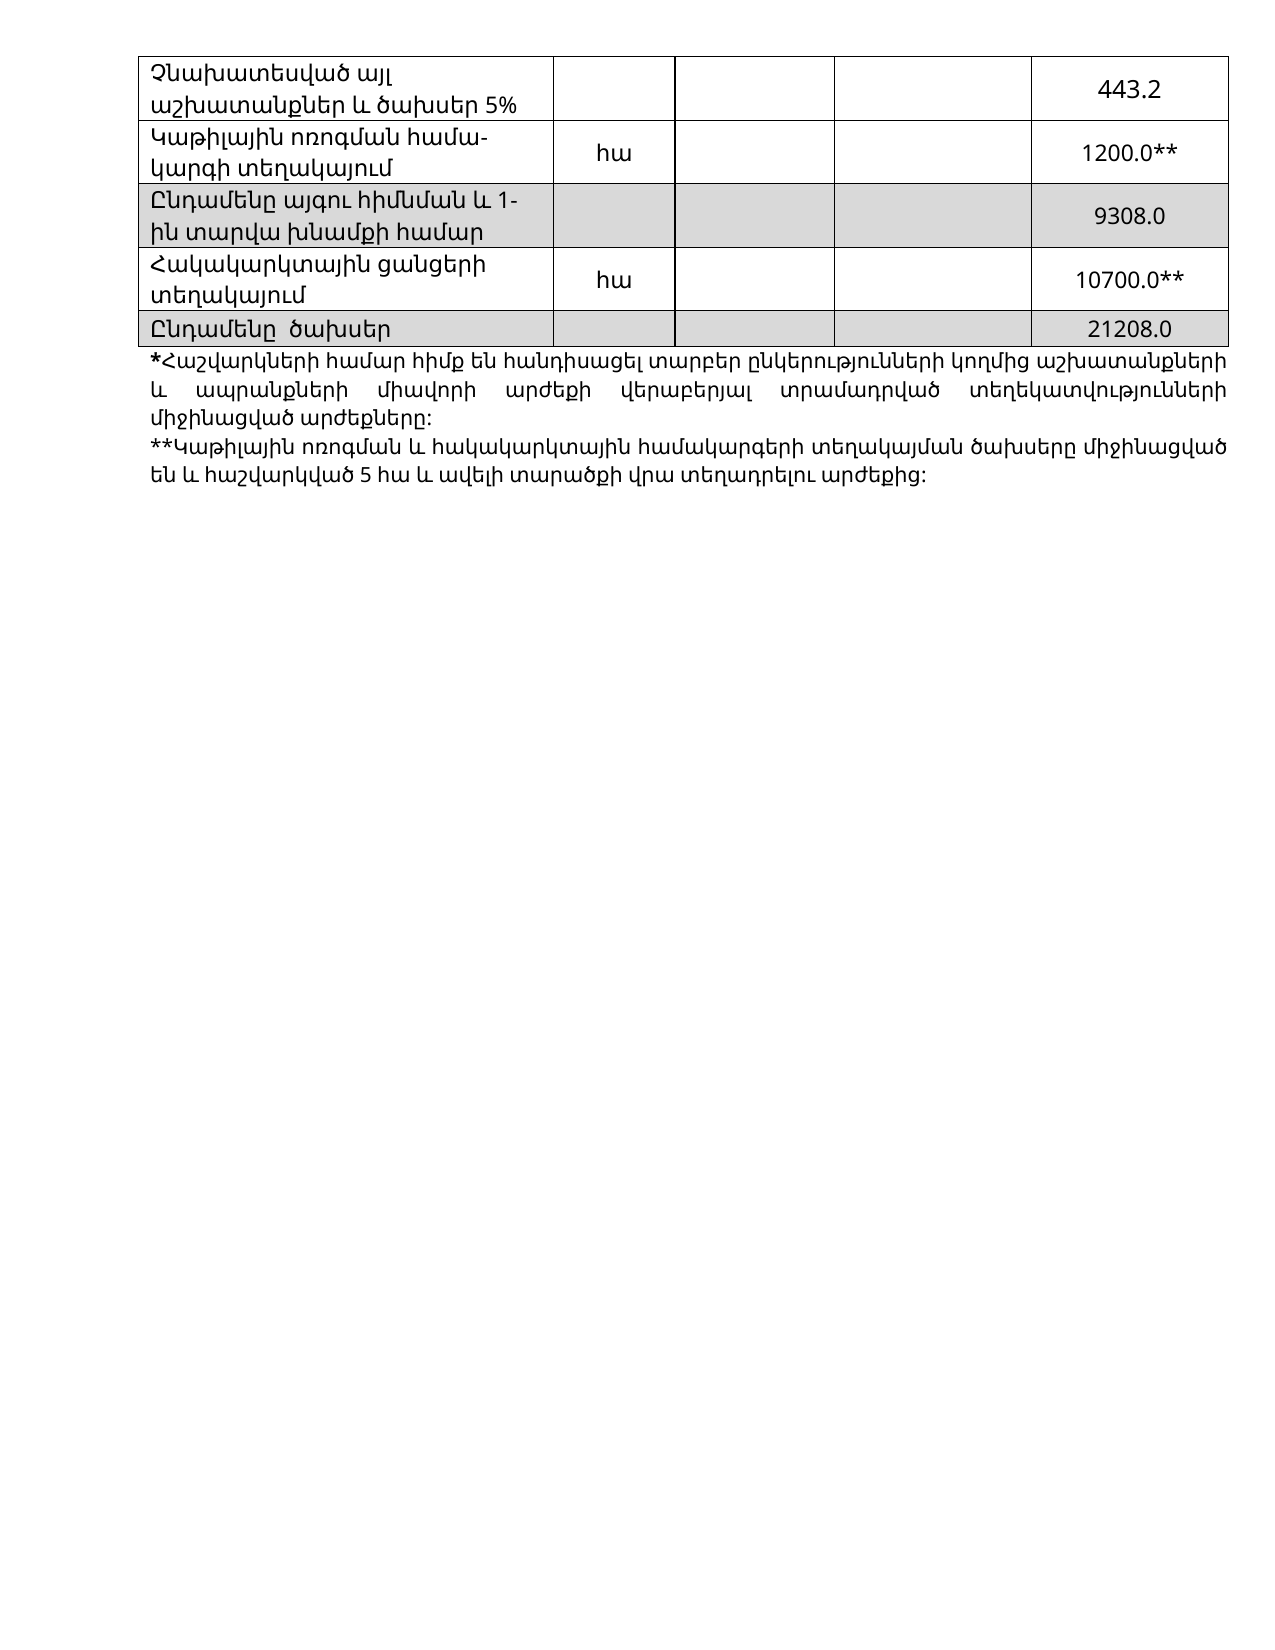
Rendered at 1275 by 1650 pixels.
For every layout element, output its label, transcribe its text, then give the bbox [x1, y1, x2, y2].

table_cell [676, 311, 834, 346]
table_cell [554, 311, 674, 346]
table_cell հա [554, 121, 674, 183]
table_cell [835, 311, 1031, 346]
table_cell Հակակարկտային ցանցերի տեղակայում [139, 248, 553, 310]
table_cell [835, 121, 1031, 183]
table_cell [554, 57, 674, 120]
table_cell [676, 121, 834, 183]
table_cell 10508.0 [1032, 184, 1228, 247]
table_cell [835, 57, 1031, 120]
table_cell Ընդամենը ծախսեր [139, 311, 553, 346]
table_cell [835, 184, 1031, 247]
table_cell 443.2 [1032, 57, 1228, 120]
table_cell [835, 248, 1031, 310]
table_cell 10700.0** [1032, 248, 1228, 310]
table_cell 21208.0 [1032, 311, 1228, 346]
table_cell [554, 184, 674, 247]
table_cell Ընդամենը այգու հիմնման և 1-ին տարվա խնամքի համար [139, 184, 553, 247]
table_cell [676, 248, 834, 310]
table_cell հա [554, 248, 674, 310]
table_cell 1200.0** [1032, 121, 1228, 183]
table_cell [676, 184, 834, 247]
text *Հաշվարկների համար հիմք են հանդիսացել տարբեր ընկերությունների կողմից աշխատանքների և ապրանքների միավորի արժեքի վերաբերյալ տրամադրված տեղեկատվությունների միջինացված արժեքները: [150, 347, 1228, 432]
table_cell Կաթիլային ոռոգման համակարգի տեղակայում [139, 121, 553, 183]
table_cell Չնախատեսված այլ աշխատանքներ և ծախսեր 5% [139, 57, 553, 120]
table_cell [676, 57, 834, 120]
text **Կաթիլային ոռոգման և հակակարկտային համակարգերի տեղակայման ծախսերը միջինացված են և հաշվարկված 5 հա և ավելի տարածքի վրա տեղադրելու արժեքից: [150, 432, 1228, 489]
